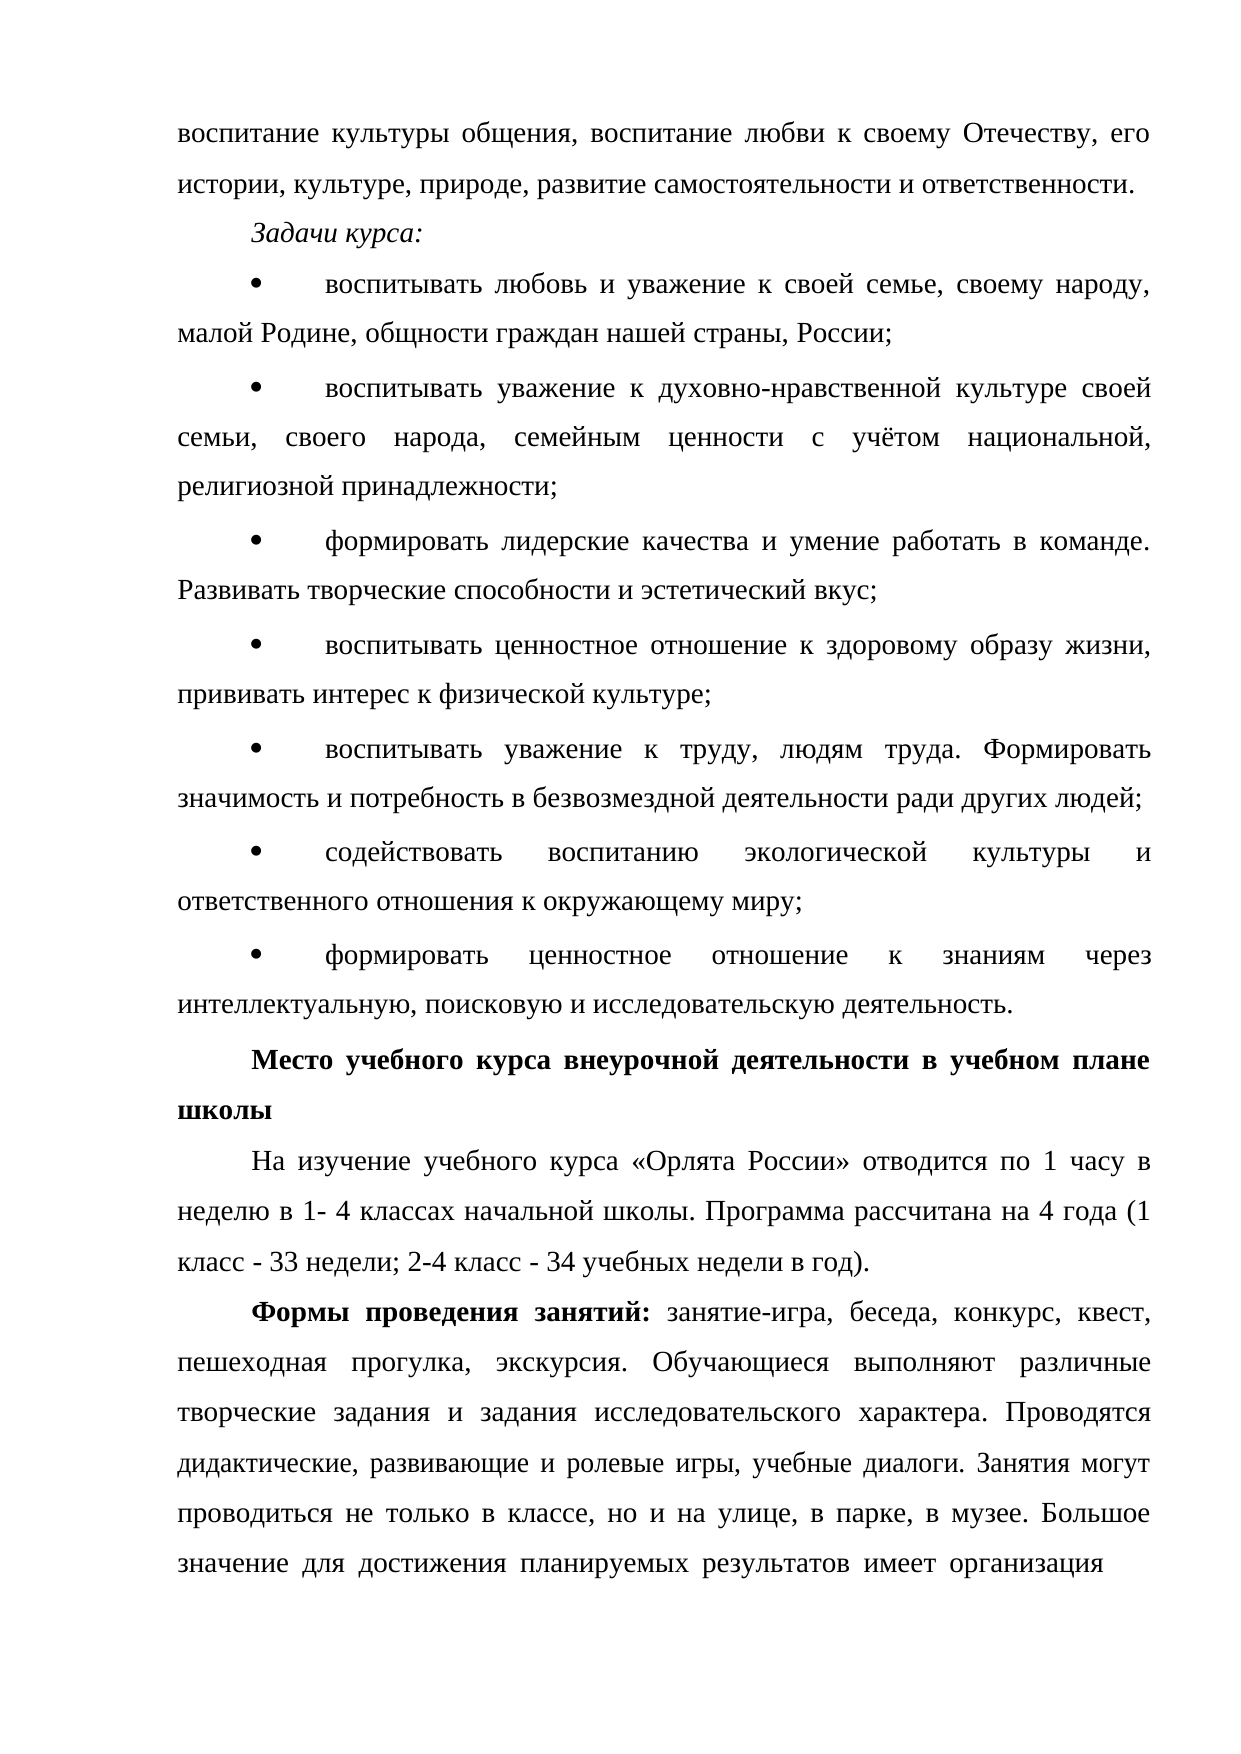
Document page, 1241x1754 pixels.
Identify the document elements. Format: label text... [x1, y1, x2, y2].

text воспитание культуры общения, воспитание любви к своему Отечеству, его истории, культуре, природе, развитие самостоятельности и ответственности. [177, 115, 1150, 199]
list формировать ценностное отношение к знаниям через интеллектуальную, поисковую и исследовательскую деятельность. [177, 937, 1152, 1020]
list воспитывать уважение к духовно-нравственной культуре своей семьи, своего народа, семейным ценности с учётом национальной, религиозной принадлежности; [177, 370, 1152, 502]
list воспитывать любовь и уважение к своей семье, своему народу, малой Родине, общности граждан нашей страны, России; [177, 266, 1151, 349]
list содействовать воспитанию экологической культуры и ответственного отношения к окружающему миру; [177, 834, 1151, 917]
subtitle Место учебного курса внеурочной деятельности в учебном плане школы [177, 1042, 1151, 1126]
list воспитывать уважение к труду, людям труда. Формировать значимость и потребность в безвозмездной деятельности ради других людей; [177, 731, 1151, 813]
list воспитывать ценностное отношение к здоровому образу жизни, прививать интерес к физической культуре; [177, 627, 1151, 709]
text Задачи курса: [251, 217, 1163, 249]
list формировать лидерские качества и умение работать в команде. Развивать творческие способности и эстетический вкус; [177, 523, 1151, 606]
text Формы проведения занятий: занятие-игра, беседа, конкурс, квест, пешеходная прогулка, экскурсия. Обучающиеся выполняют различные творческие задания и задания исследовательского характера. Проводятся дидактические, развивающие и ролевые игры, учебные диалоги. Занятия могут проводиться не только в классе, но и на улице, в парке, в музее. Большое значение для достижения планируемых результатов имеет организация [177, 1294, 1152, 1579]
text На изучение учебного курса «Орлята России» отводится по 1 часу в неделю в 1- 4 классах начальной школы. Программа рассчитана на 4 года (1 класс - 33 недели; 2-4 класс - 34 учебных недели в год). [177, 1143, 1152, 1277]
